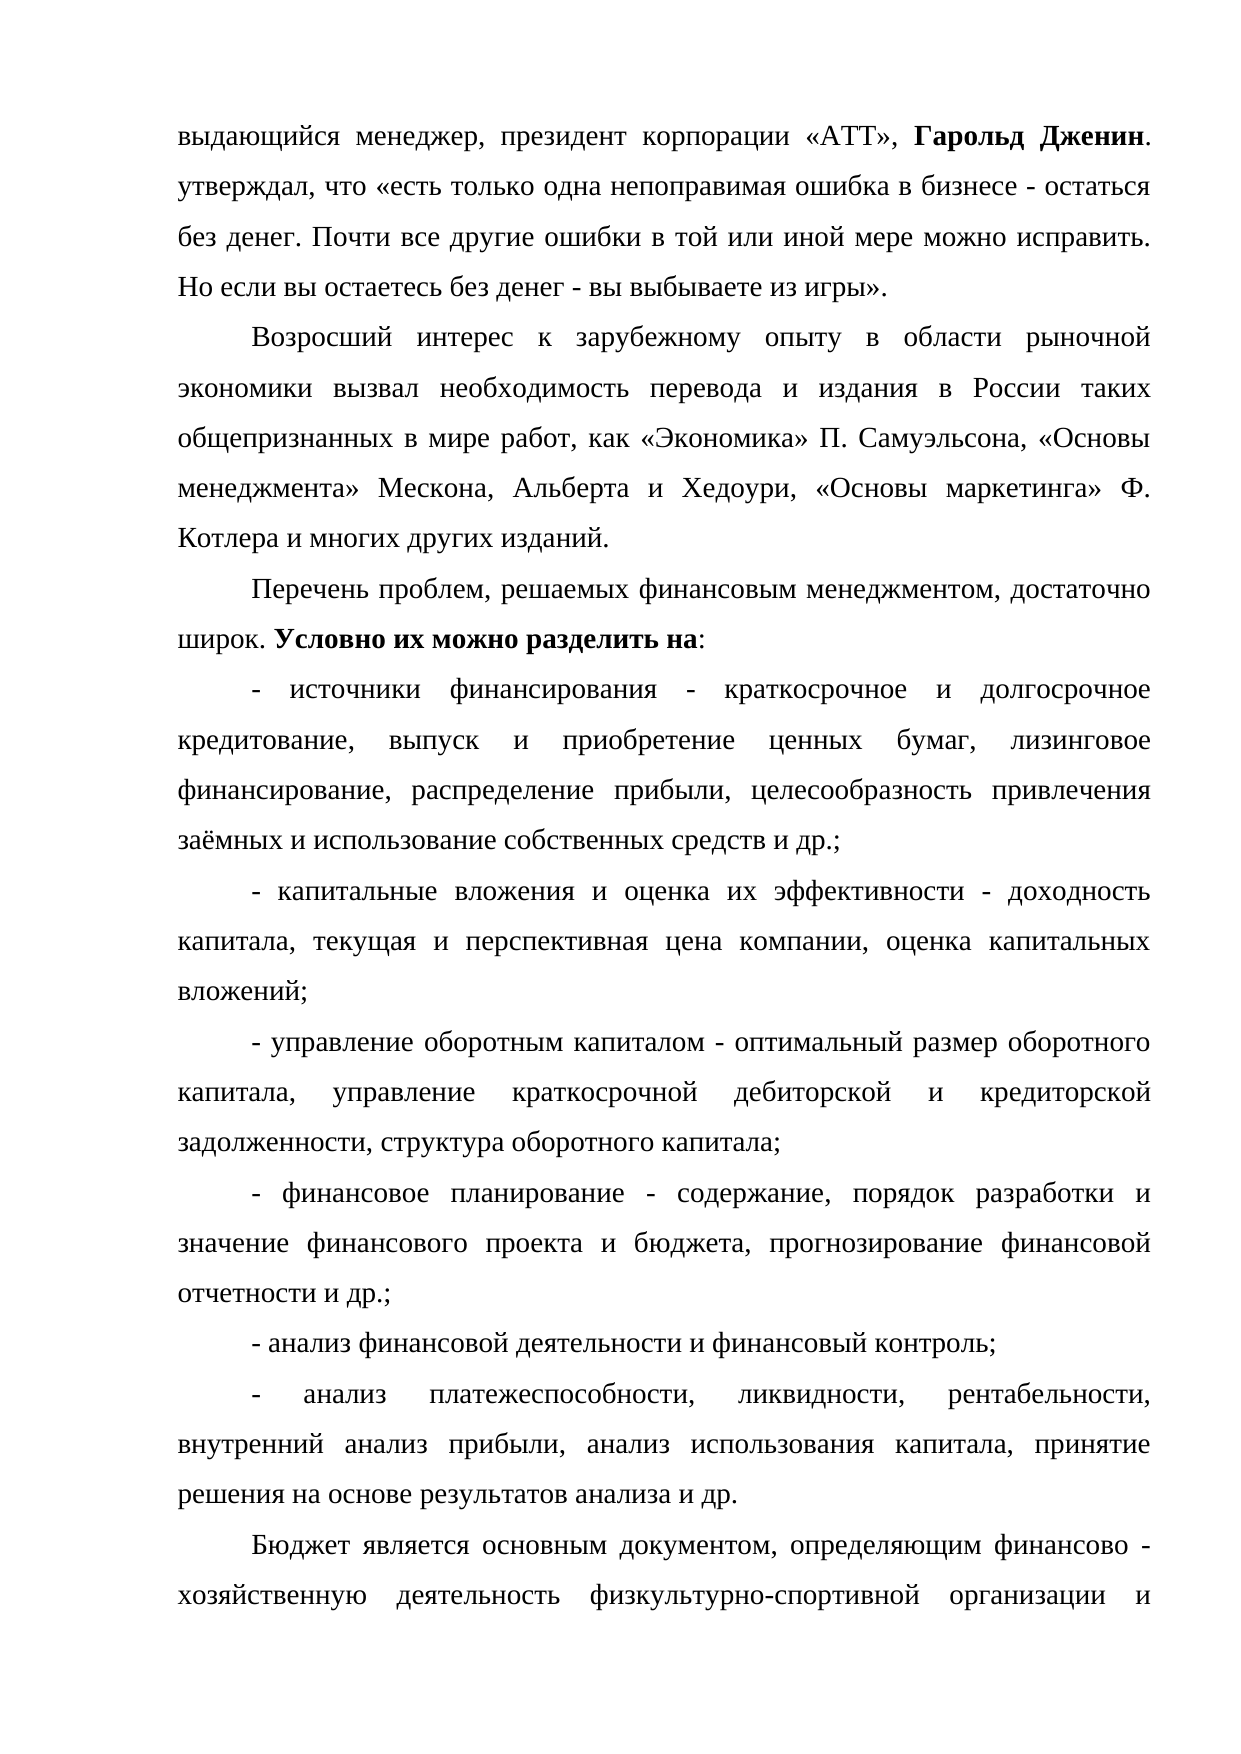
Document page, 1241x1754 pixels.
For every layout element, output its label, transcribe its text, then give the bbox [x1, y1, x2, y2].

text Перечень проблем, решаемых финансовым менеджментом, достаточно широк. Условно их можно разделить на: [177, 571, 1152, 655]
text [177, 118, 1152, 303]
text - анализ платежеспособности, ликвидности, рентабельности, внутренний анализ прибыли, анализ использования капитала, принятие решения на основе результатов анализа и др. [177, 1376, 1152, 1510]
text Возросший интерес к зарубежному опыту в области рыночной экономики вызвал необходимость перевода и издания в России таких общепризнанных в мире работ, как «Экономика» П. Самуэльсона, «Основы менеджмента» Мескона, Альберта и Хедоури, «Основы маркетинга» Ф. Котлера и многих других изданий. [177, 319, 1152, 554]
text - финансовое планирование - содержание, порядок разработки и значение финансового проекта и бюджета, прогнозирование финансовой отчетности и др.; [177, 1175, 1152, 1309]
text - анализ финансовой деятельности и финансовый контроль; [177, 1326, 1152, 1359]
text - капитальные вложения и оценка их эффективности - доходность капитала, текущая и перспективная цена компании, оценка капитальных вложений; [177, 873, 1152, 1007]
text - управление оборотным капиталом - оптимальный размер оборотного капитала, управление краткосрочной дебиторской и кредиторской задолженности, структура оборотного капитала; [177, 1024, 1152, 1158]
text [177, 1527, 1152, 1611]
text - источники финансирования - краткосрочное и долгосрочное кредитование, выпуск и приобретение ценных бумаг, лизинговое финансирование, распределение прибыли, целесообразность привлечения заёмных и использование собственных средств и др.; [177, 672, 1152, 856]
